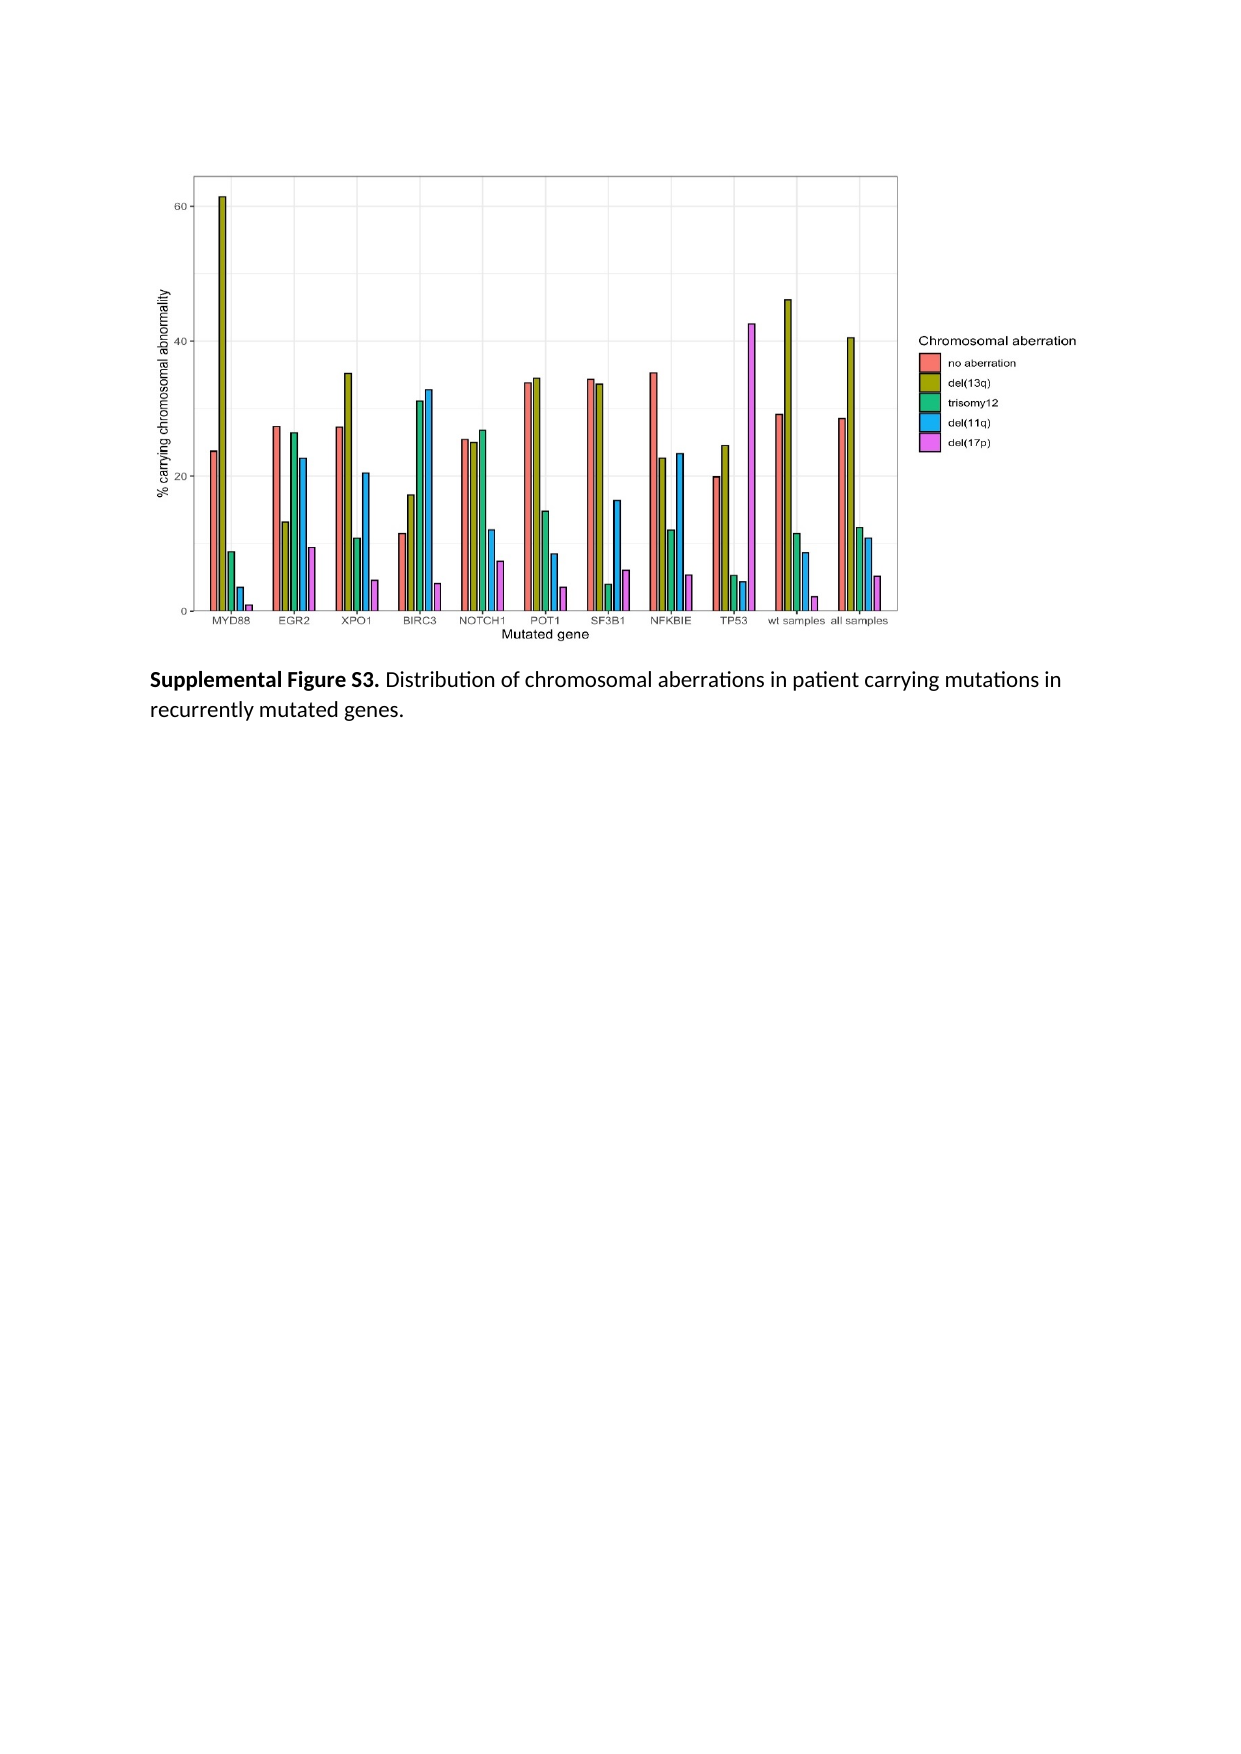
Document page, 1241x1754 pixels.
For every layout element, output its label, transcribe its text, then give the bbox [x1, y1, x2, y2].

text Supplemental Figure S3. Distribution of chromosomal aberrations in patient carrying mutations in recurrently mutated genes. [150, 665, 1090, 723]
picture [150, 150, 1091, 647]
